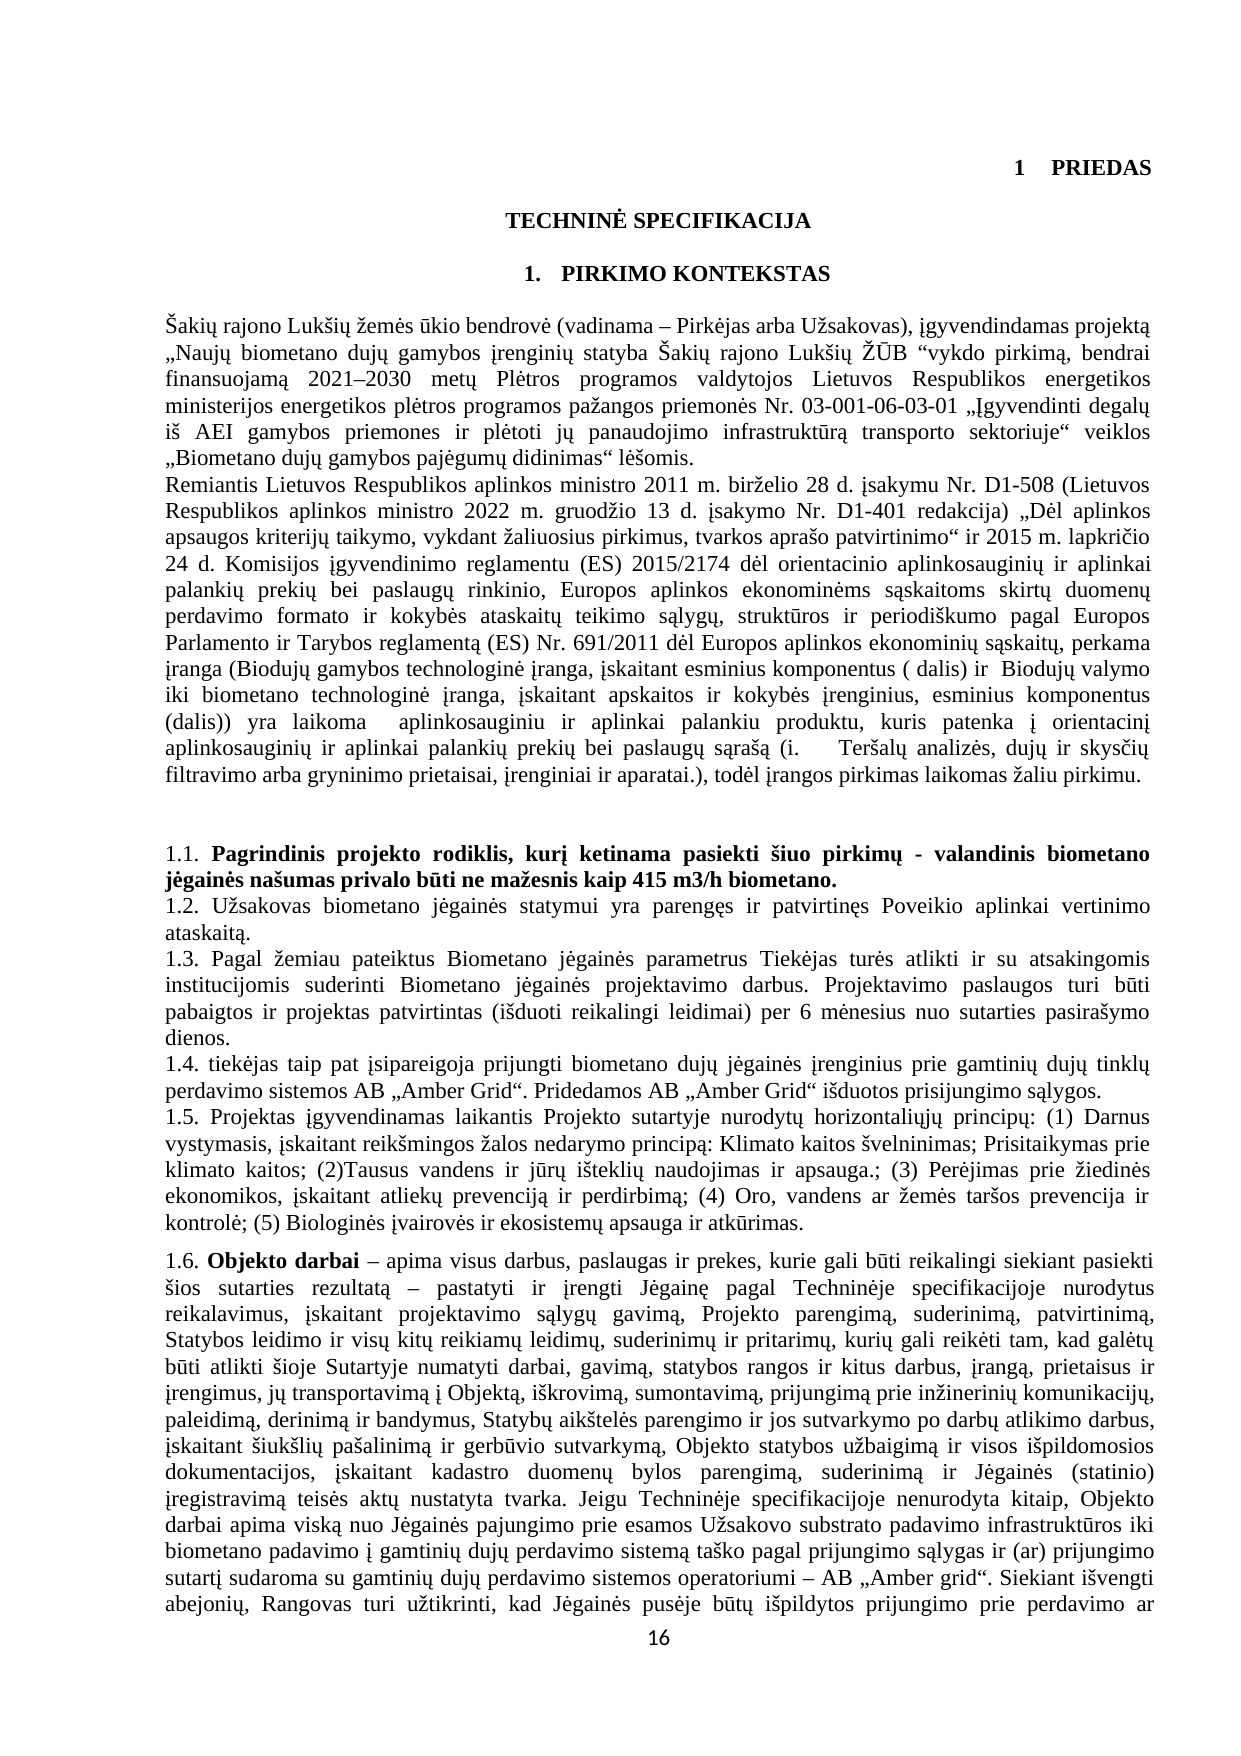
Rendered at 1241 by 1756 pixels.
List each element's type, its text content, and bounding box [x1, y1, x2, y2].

text Šakių rajono Lukšių žemės ūkio bendrovė (vadinama – Pirkėjas arba Užsakovas), įgyvendindamas projektą „Naujų biometano dujų gamybos įrenginių statyba Šakių rajono Lukšių ŽŪB “vykdo pirkimą, bendrai finansuojamą 2021–2030 metų Plėtros programos valdytojos Lietuvos Respublikos energetikos ministerijos energetikos plėtros programos pažangos priemonės Nr. 03-001-06-03-01 „Įgyvendinti degalų iš AEI gamybos priemones ir plėtoti jų panaudojimo infrastruktūrą transporto sektoriuje“ veiklos „Biometano dujų gamybos pajėgumų didinimas“ lėšomis. [165, 313, 1152, 471]
text 1.3. Pagal žemiau pateiktus Biometano jėgainės parametrus Tiekėjas turės atlikti ir su atsakingomis institucijomis suderinti Biometano jėgainės projektavimo darbus. Projektavimo paslaugos turi būti pabaigtos ir projektas patvirtintas (išduoti reikalingi leidimai) per 6 mėnesius nuo sutarties pasirašymo dienos. [165, 945, 1152, 1051]
text Remiantis Lietuvos Respublikos aplinkos ministro 2011 m. birželio 28 d. įsakymu Nr. D1-508 (Lietuvos Respublikos aplinkos ministro 2022 m. gruodžio 13 d. įsakymo Nr. D1-401 redakcija) „Dėl aplinkos apsaugos kriterijų taikymo, vykdant žaliuosius pirkimus, tvarkos aprašo patvirtinimo“ ir 2015 m. lapkričio 24 d. Komisijos įgyvendinimo reglamentu (ES) 2015/2174 dėl orientacinio aplinkosauginių ir aplinkai palankių prekių bei paslaugų rinkinio, Europos aplinkos ekonominėms sąskaitoms skirtų duomenų perdavimo formato ir kokybės ataskaitų teikimo sąlygų, struktūros ir periodiškumo pagal Europos Parlamento ir Tarybos reglamentą (ES) Nr. 691/2011 dėl Europos aplinkos ekonominių sąskaitų, perkama įranga (Biodujų gamybos technologinė įranga, įskaitant esminius komponentus ( dalis) ir Biodujų valymo iki biometano technologinė įranga, įskaitant apskaitos ir kokybės įrenginius, esminius komponentus (dalis)) yra laikoma aplinkosauginiu ir aplinkai palankiu produktu, kuris patenka į orientacinį aplinkosauginių ir aplinkai palankių prekių bei paslaugų sąrašą (i. Teršalų analizės, dujų ir skysčių filtravimo arba gryninimo prietaisai, įrenginiai ir aparatai.), todėl įrangos pirkimas laikomas žaliu pirkimu. [165, 471, 1152, 787]
text TECHNINĖ SPECIFIKACIJA [165, 207, 1152, 233]
text 1.4. tiekėjas taip pat įsipareigoja prijungti biometano dujų jėgainės įrenginius prie gamtinių dujų tinklų perdavimo sistemos AB „Amber Grid“. Pridedamos AB „Amber Grid“ išduotos prisijungimo sąlygos. [165, 1051, 1152, 1103]
text 1.2. Užsakovas biometano jėgainės statymui yra parengęs ir patvirtinęs Poveikio aplinkai vertinimo ataskaitą. [165, 892, 1152, 945]
subtitle PRIEDAS [240, 154, 1152, 181]
text 1.1. Pagrindinis projekto rodiklis, kurį ketinama pasiekti šiuo pirkimų - valandinis biometano jėgainės našumas privalo būti ne mažesnis kaip 415 m3/h biometano. [165, 840, 1152, 892]
text 1.5. Projektas įgyvendinamas laikantis Projekto sutartyje nurodytų horizontaliųjų principų: (1) Darnus vystymasis, įskaitant reikšmingos žalos nedarymo principą: Klimato kaitos švelninimas; Prisitaikymas prie klimato kaitos; (2)Tausus vandens ir jūrų išteklių naudojimas ir apsauga.; (3) Perėjimas prie žiedinės ekonomikos, įskaitant atliekų prevenciją ir perdirbimą; (4) Oro, vandens ar žemės taršos prevencija ir kontrolė; (5) Biologinės įvairovės ir ekosistemų apsauga ir atkūrimas. [165, 1103, 1152, 1235]
list PIRKIMO KONTEKSTAS [202, 260, 1152, 286]
